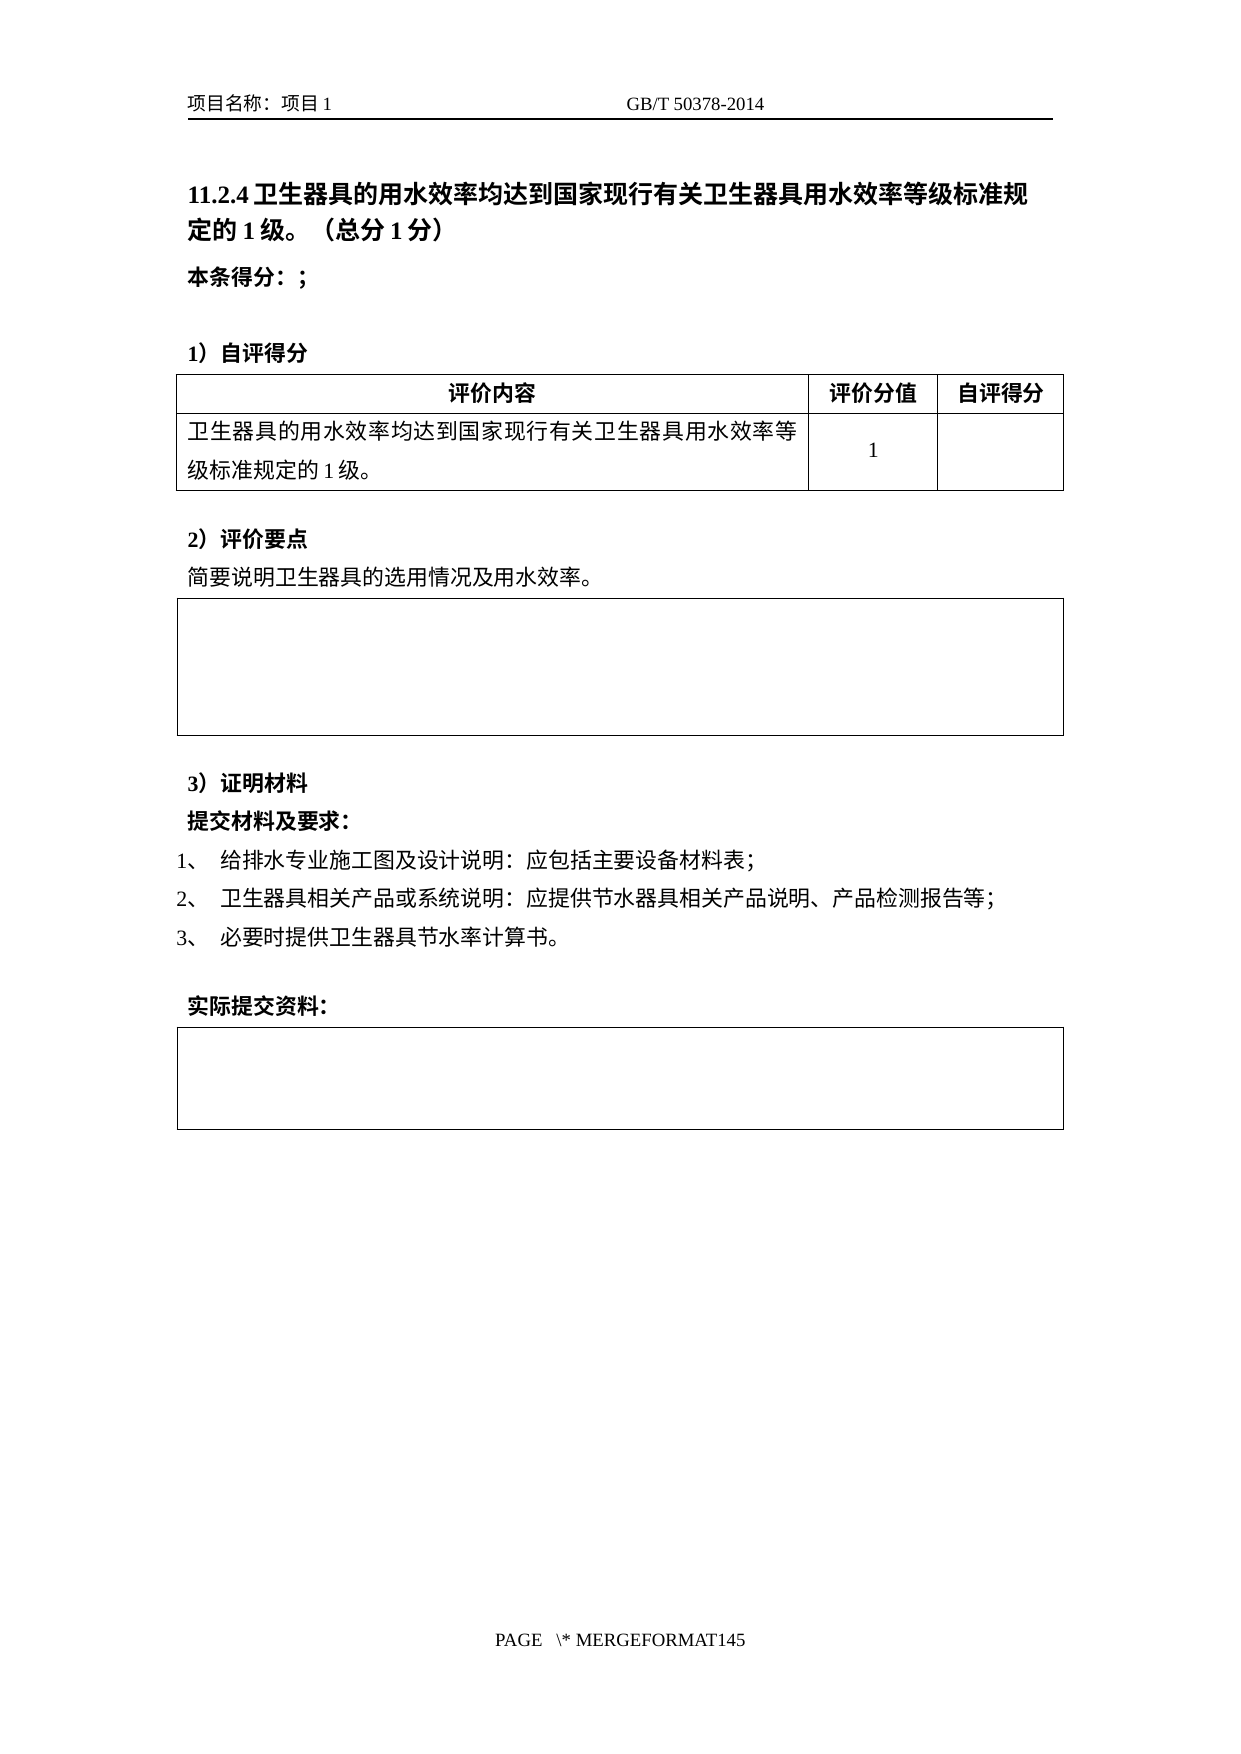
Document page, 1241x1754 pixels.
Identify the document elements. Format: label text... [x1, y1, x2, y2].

text 3）证明材料 [187, 766, 1053, 798]
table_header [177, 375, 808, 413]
text 本条得分：； [187, 259, 1053, 292]
text 实际提交资料： [187, 989, 1053, 1020]
list 必要时提供卫生器具节水率计算书。 [176, 920, 1053, 952]
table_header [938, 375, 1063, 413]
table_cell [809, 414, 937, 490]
text 提交材料及要求： [187, 804, 1053, 836]
subtitle 11.2.4卫生器具的用水效率均达到国家现行有关卫生器具用水效率等级标准规定的1级。（总分1分） [187, 174, 1053, 247]
list 卫生器具相关产品或系统说明：应提供节水器具相关产品说明、产品检测报告等； [176, 881, 1053, 913]
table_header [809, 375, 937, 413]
text 2）评价要点 [187, 522, 1053, 553]
text 简要说明卫生器具的选用情况及用水效率。 [187, 559, 1053, 591]
list 给排水专业施工图及设计说明：应包括主要设备材料表； [176, 842, 1053, 875]
text 1）自评得分 [187, 336, 1053, 368]
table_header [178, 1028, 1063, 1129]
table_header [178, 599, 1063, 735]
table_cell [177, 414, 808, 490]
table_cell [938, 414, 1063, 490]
